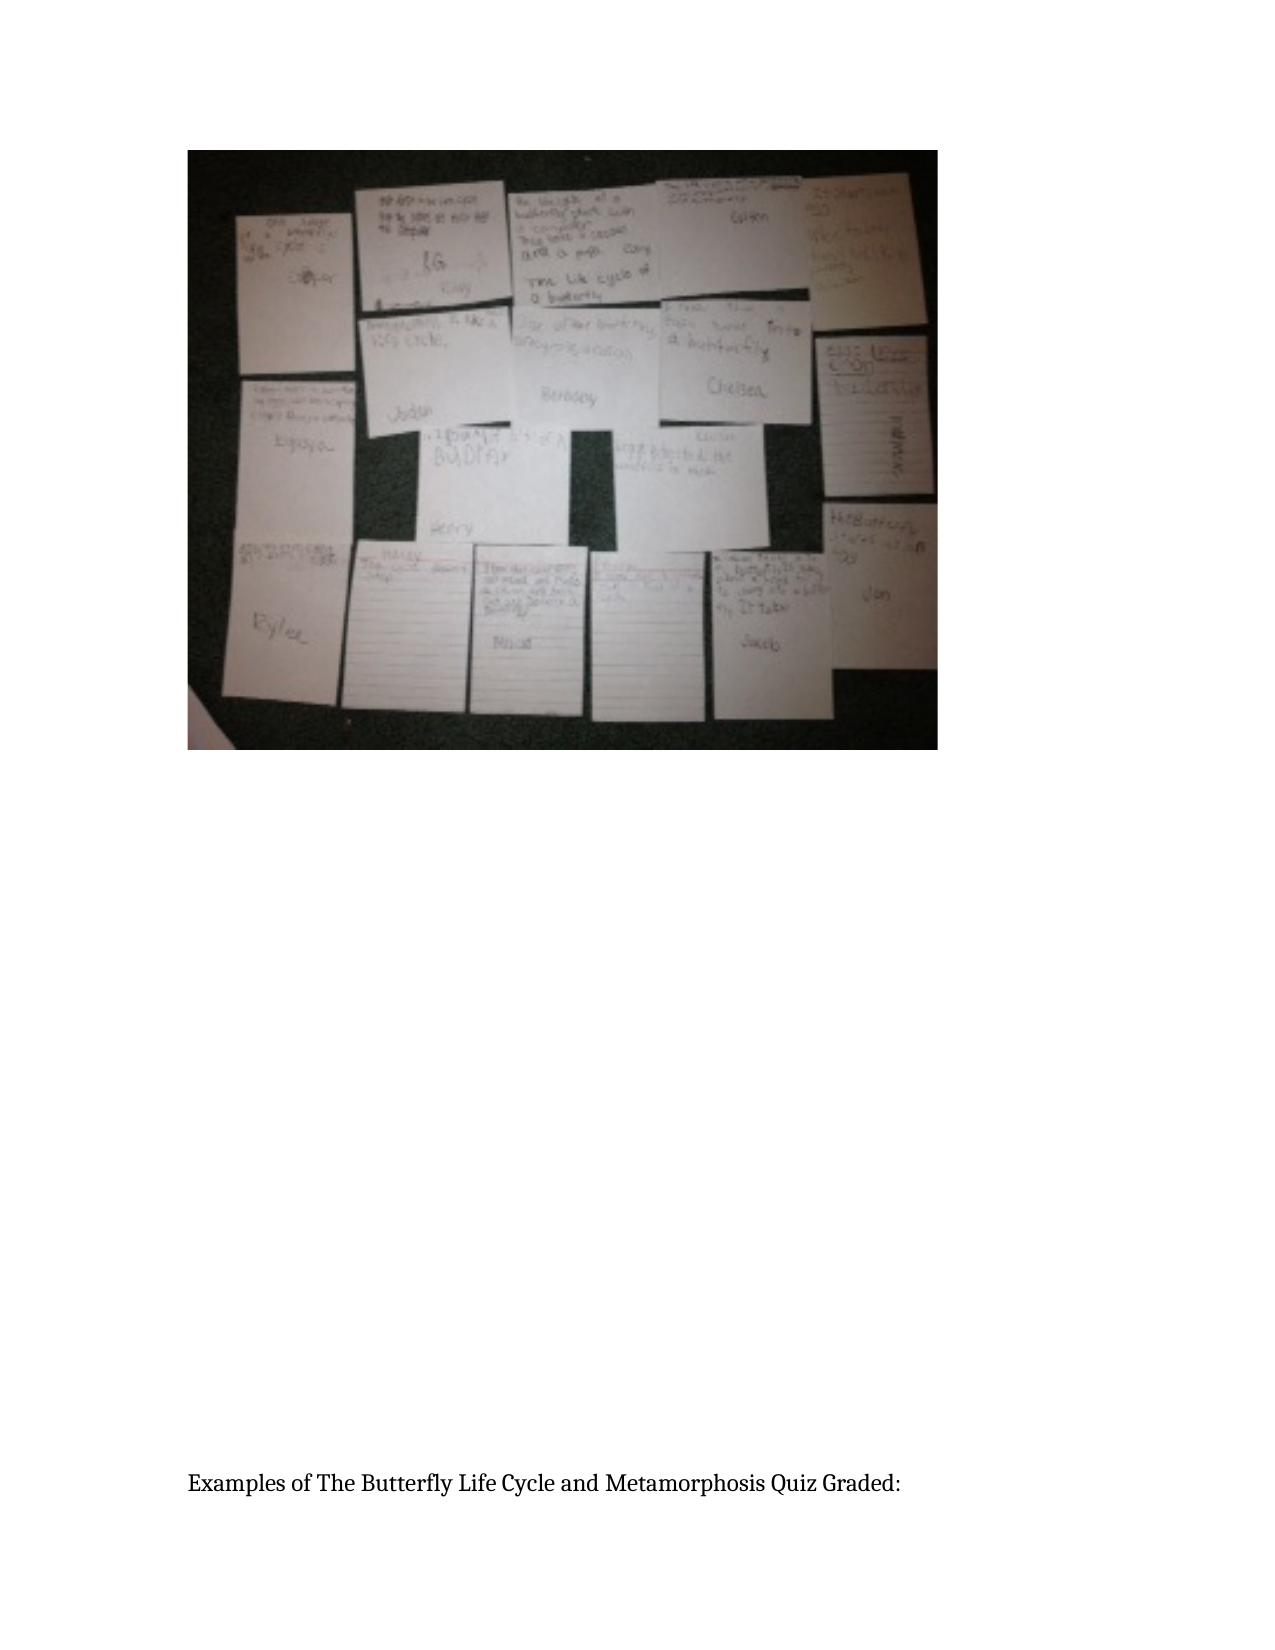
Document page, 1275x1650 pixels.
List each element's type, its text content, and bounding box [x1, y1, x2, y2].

picture [187, 150, 938, 750]
text Examples of The Butterfly Life Cycle and Metamorphosis Quiz Graded: [187, 1469, 1087, 1497]
